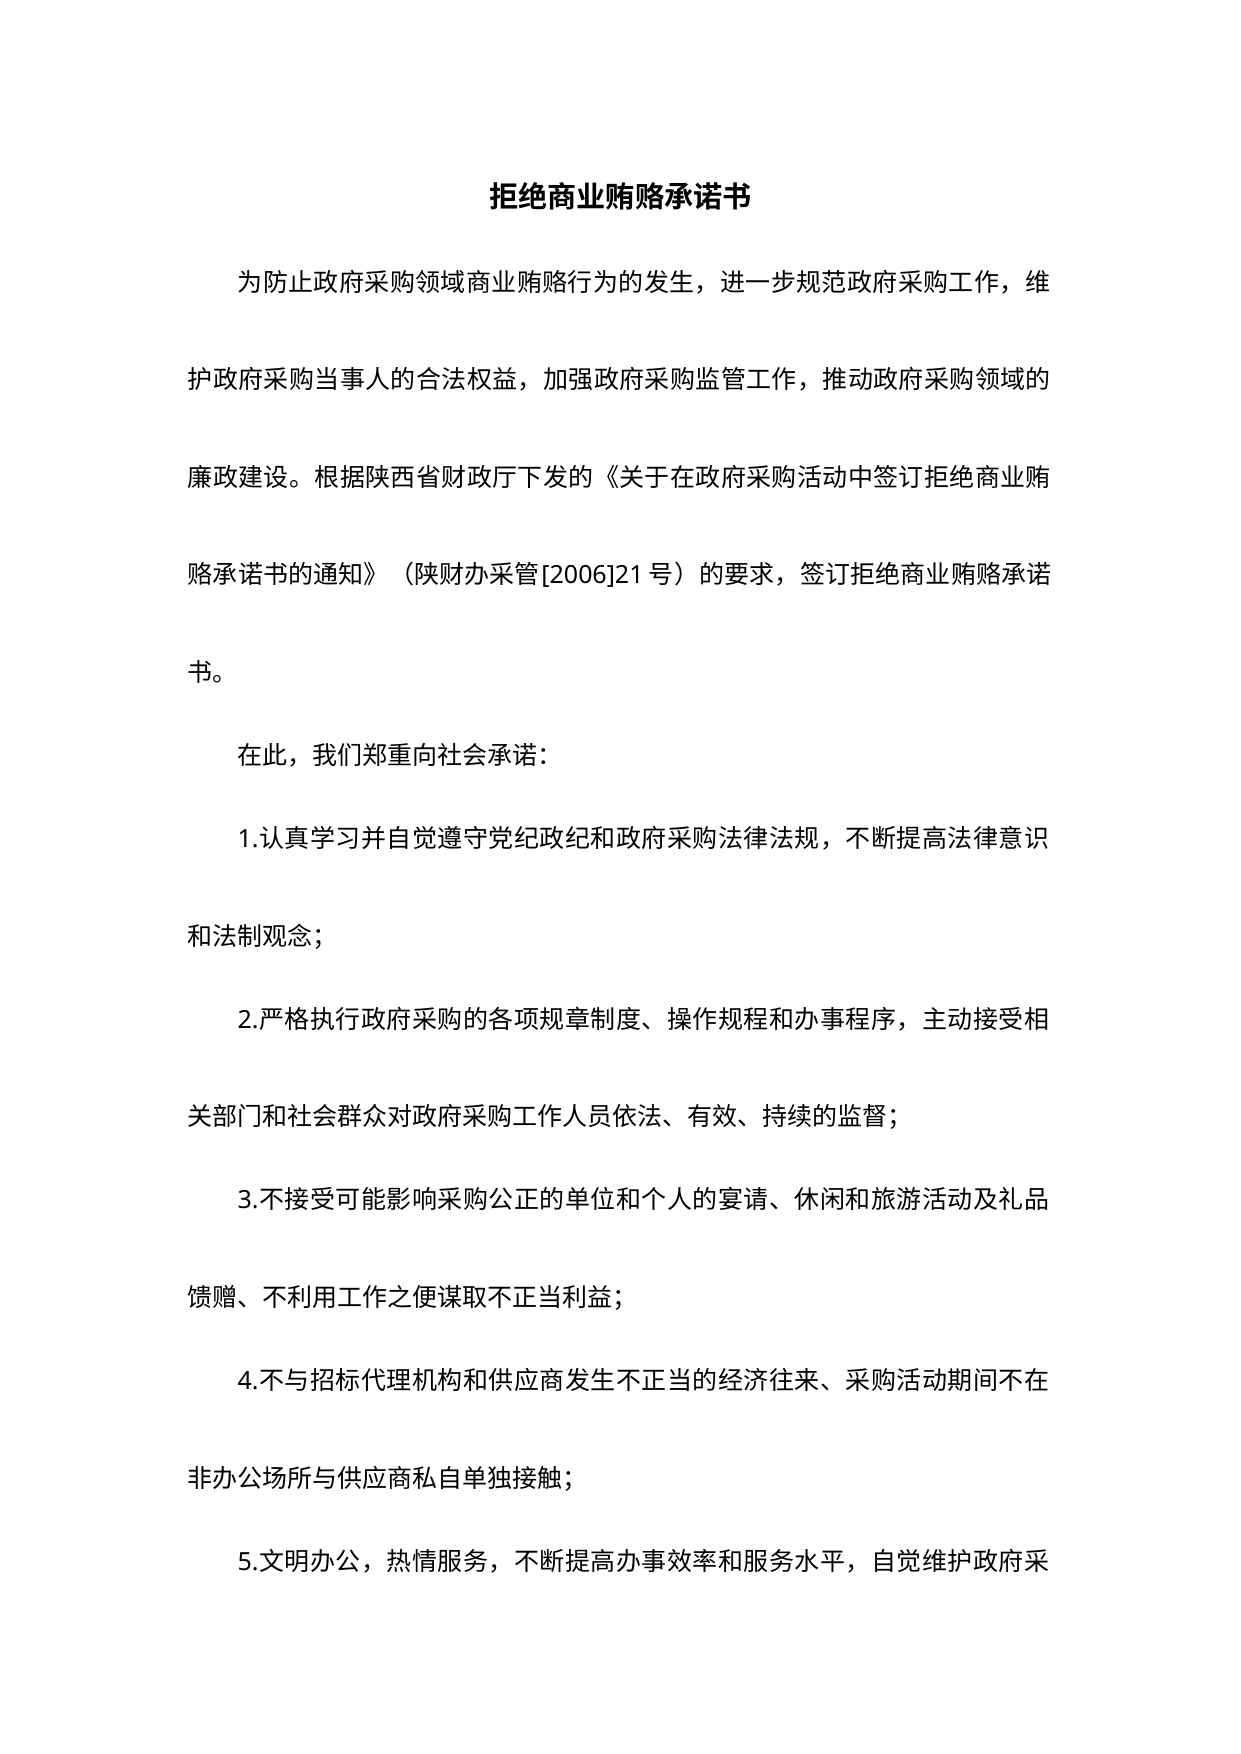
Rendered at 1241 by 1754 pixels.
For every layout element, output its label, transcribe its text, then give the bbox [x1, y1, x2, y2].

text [187, 1527, 1053, 1592]
text 拒绝商业贿赂承诺书 [187, 162, 1053, 227]
text 3.不接受可能影响采购公正的单位和个人的宴请、休闲和旅游活动及礼品馈赠、不利用工作之便谋取不正当利益； [187, 1166, 1053, 1328]
text 在此，我们郑重向社会承诺： [187, 721, 1053, 786]
text 4.不与招标代理机构和供应商发生不正当的经济往来、采购活动期间不在非办公场所与供应商私自单独接触； [187, 1346, 1053, 1509]
text 1.认真学习并自觉遵守党纪政纪和政府采购法律法规，不断提高法律意识和法制观念； [187, 804, 1053, 967]
text 2.严格执行政府采购的各项规章制度、操作规程和办事程序，主动接受相关部门和社会群众对政府采购工作人员依法、有效、持续的监督； [187, 985, 1053, 1147]
text 为防止政府采购领域商业贿赂行为的发生，进一步规范政府采购工作，维护政府采购当事人的合法权益，加强政府采购监管工作，推动政府采购领域的廉政建设。根据陕西省财政厅下发的《关于在政府采购活动中签订拒绝商业贿赂承诺书的通知》（陕财办采管[2006]21号）的要求，签订拒绝商业贿赂承诺书。 [187, 248, 1053, 703]
